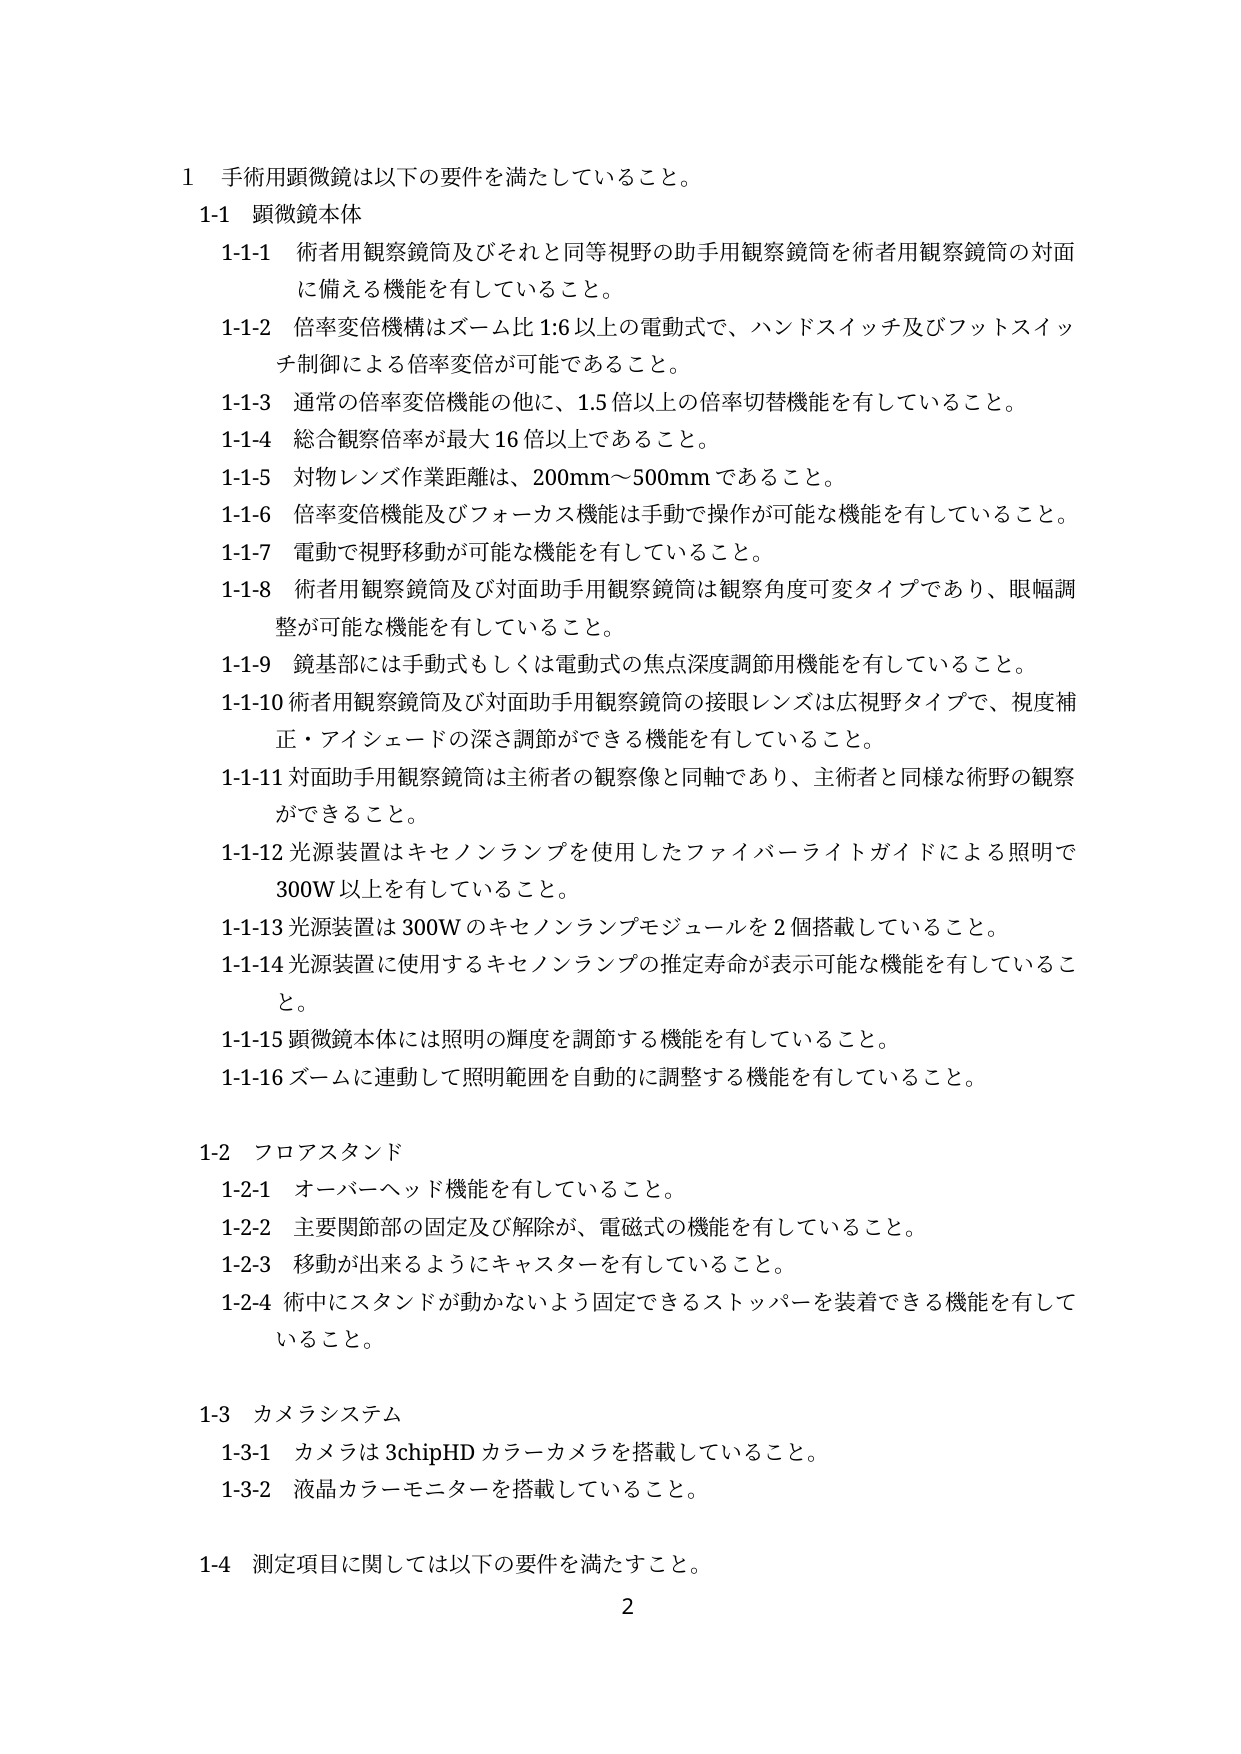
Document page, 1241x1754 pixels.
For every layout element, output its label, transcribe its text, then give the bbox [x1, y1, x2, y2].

text 1-3 カメラシステム [177, 1394, 1078, 1432]
text 1-1-16ズームに連動して照明範囲を自動的に調整する機能を有していること。 [221, 1057, 1078, 1094]
text １ 手術用顕微鏡は以下の要件を満たしていること。 [177, 157, 1078, 194]
text 1-1-14光源装置に使用するキセノンランプの推定寿命が表示可能な機能を有していること。 [221, 944, 1078, 1019]
text 1-1-12光源装置はキセノンランプを使用したファイバーライトガイドによる照明で300W以上を有していること。 [221, 832, 1078, 907]
text 1-2-2 主要関節部の固定及び解除が、電磁式の機能を有していること。 [177, 1207, 1078, 1244]
text 1-1-11対面助手用観察鏡筒は主術者の観察像と同軸であり、主術者と同様な術野の観察ができること。 [221, 757, 1078, 832]
text 1-2 フロアスタンド [177, 1132, 1078, 1169]
text 1-1-8 術者用観察鏡筒及び対面助手用観察鏡筒は観察角度可変タイプであり、眼幅調整が可能な機能を有していること。 [221, 569, 1078, 644]
text 1-1-5 対物レンズ作業距離は、200mm～500mmであること。 [221, 457, 1078, 494]
text 1-1-15顕微鏡本体には照明の輝度を調節する機能を有していること。 [221, 1019, 1078, 1057]
text 1-1-13光源装置は300Wのキセノンランプモジュールを2個搭載していること。 [221, 907, 1078, 944]
list 術者用観察鏡筒及びそれと同等視野の助手用観察鏡筒を術者用観察鏡筒の対面に備える機能を有していること。 [221, 232, 1078, 307]
text 1-1 顕微鏡本体 [177, 194, 1078, 232]
text 1-1-10術者用観察鏡筒及び対面助手用観察鏡筒の接眼レンズは広視野タイプで、視度補正・アイシェードの深さ調節ができる機能を有していること。 [221, 682, 1078, 757]
text 1-4 測定項目に関しては以下の要件を満たすこと。 [177, 1544, 1078, 1582]
text 1-1-2 倍率変倍機構はズーム比1:6以上の電動式で、ハンドスイッチ及びフットスイッチ制御による倍率変倍が可能であること。 [221, 307, 1078, 382]
text 1-2-3 移動が出来るようにキャスターを有していること。 [221, 1244, 1078, 1282]
text 1-3-1 カメラは3chipHDカラーカメラを搭載していること。 [221, 1432, 1078, 1469]
text 1-1-9 鏡基部には手動式もしくは電動式の焦点深度調節用機能を有していること。 [221, 644, 1078, 682]
text 1-1-4 総合観察倍率が最大16倍以上であること。 [221, 419, 1078, 457]
text 1-2-4 術中にスタンドが動かないよう固定できるストッパーを装着できる機能を有していること。 [221, 1282, 1078, 1357]
text 1-2-1 オーバーヘッド機能を有していること。 [221, 1169, 1078, 1207]
text 1-1-7 電動で視野移動が可能な機能を有していること。 [221, 532, 1078, 569]
text 1-1-3 通常の倍率変倍機能の他に、1.5倍以上の倍率切替機能を有していること。 [221, 382, 1078, 419]
text 1-1-6 倍率変倍機能及びフォーカス機能は手動で操作が可能な機能を有していること。 [221, 494, 1078, 532]
text 1-3-2 液晶カラーモニターを搭載していること。 [221, 1469, 1078, 1507]
